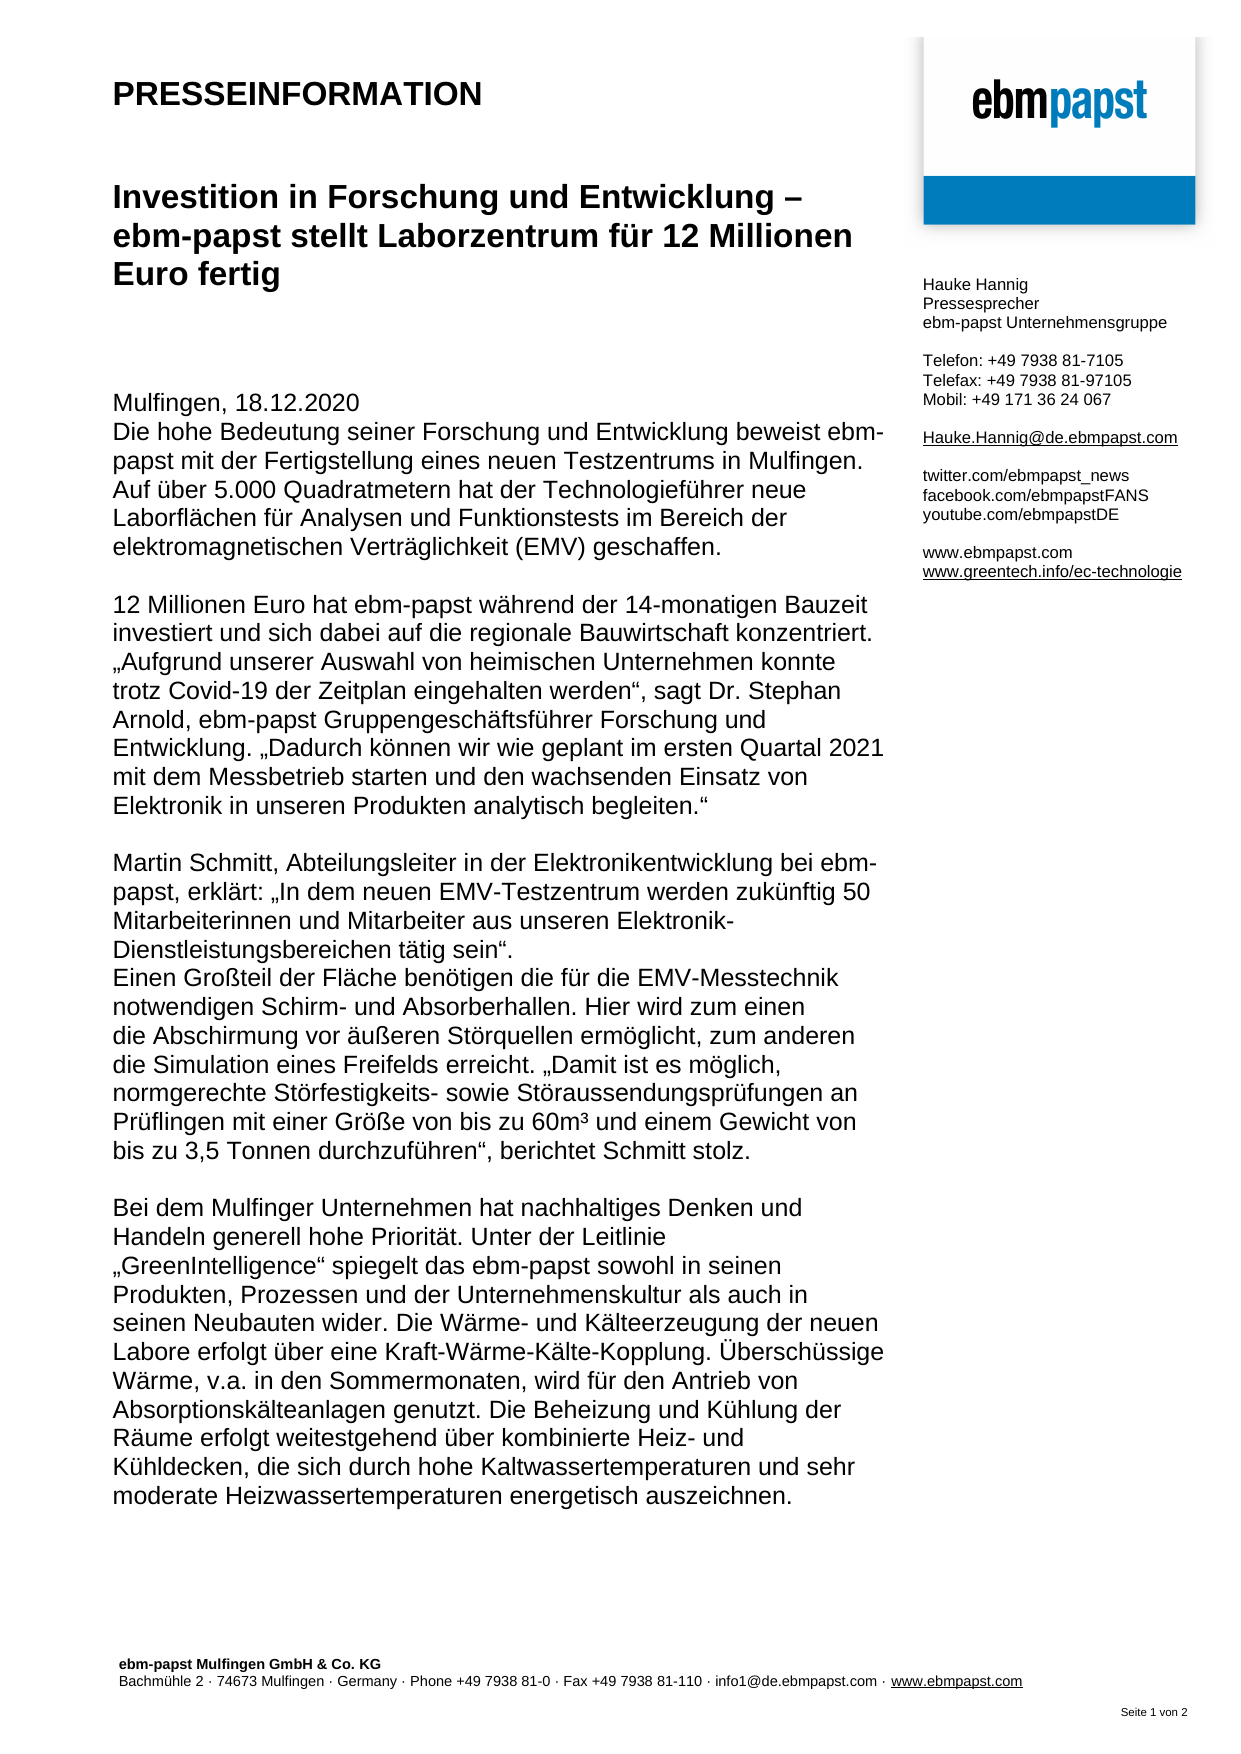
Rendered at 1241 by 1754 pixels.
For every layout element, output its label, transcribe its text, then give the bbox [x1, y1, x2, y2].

text Einen Großteil der Fläche benötigen die für die EMV-Messtechnik notwendigen Schirm- und Absorberhallen. Hier wird zum einen [112, 963, 886, 1021]
text Mulfingen, 18.12.2020 [112, 388, 886, 417]
text Die hohe Bedeutung seiner Forschung und Entwicklung beweist ebm-papst mit der Fertigstellung eines neuen Testzentrums in Mulfingen. [112, 417, 886, 474]
text Bei dem Mulfinger Unternehmen hat nachhaltiges Denken und Handeln generell hohe Priorität. Unter der Leitlinie „GreenIntelligence“ spiegelt das ebm-papst sowohl in seinen Produkten, Prozessen und der Unternehmenskultur als auch in seinen Neubauten wider. Die Wärme- und Kälteerzeugung der neuen Labore erfolgt über eine Kraft-Wärme-Kälte-Kopplung. Überschüssige Wärme, v.a. in den Sommermonaten, wird für den Antrieb von Absorptionskälteanlagen genutzt. Die Beheizung und Kühlung der Räume erfolgt weitestgehend über kombinierte Heiz- und Kühldecken, die sich durch hohe Kaltwassertemperaturen und sehr moderate Heizwassertemperaturen energetisch auszeichnen. [112, 1193, 886, 1509]
text Auf über 5.000 Quadratmetern hat der Technologieführer neue Laborflächen für Analysen und Funktionstests im Bereich der elektromagnetischen Verträglichkeit (EMV) geschaffen. [112, 474, 886, 561]
text Investition in Forschung und Entwicklung – ebm-papst stellt Laborzentrum für 12 Millionen Euro fertig [112, 177, 886, 316]
text Martin Schmitt, Abteilungsleiter in der Elektronikentwicklung bei ebm-papst, erklärt: „In dem neuen EMV-Testzentrum werden zukünftig 50 Mitarbeiterinnen und Mitarbeiter aus unseren Elektronik- Dienstleistungsbereichen tätig sein“. [112, 848, 886, 963]
text 12 Millionen Euro hat ebm-papst während der 14-monatigen Bauzeit investiert und sich dabei auf die regionale Bauwirtschaft konzentriert. [112, 589, 886, 647]
text die Abschirmung vor äußeren Störquellen ermöglicht, zum anderen die Simulation eines Freifelds erreicht. „Damit ist es möglich, normgerechte Störfestigkeits- sowie Störaussendungsprüfungen an Prüflingen mit einer Größe von bis zu 60m³ und einem Gewicht von bis zu 3,5 Tonnen durchzuführen“, berichtet Schmitt stolz. [112, 1021, 886, 1164]
text „Aufgrund unserer Auswahl von heimischen Unternehmen konnte trotz Covid-19 der Zeitplan eingehalten werden“, sagt Dr. Stephan Arnold, ebm-papst Gruppengeschäftsführer Forschung und Entwicklung. „Dadurch können wir wie geplant im ersten Quartal 2021 mit dem Messbetrieb starten und den wachsenden Einsatz von Elektronik in unseren Produkten analytisch begleiten.“ [112, 647, 886, 819]
